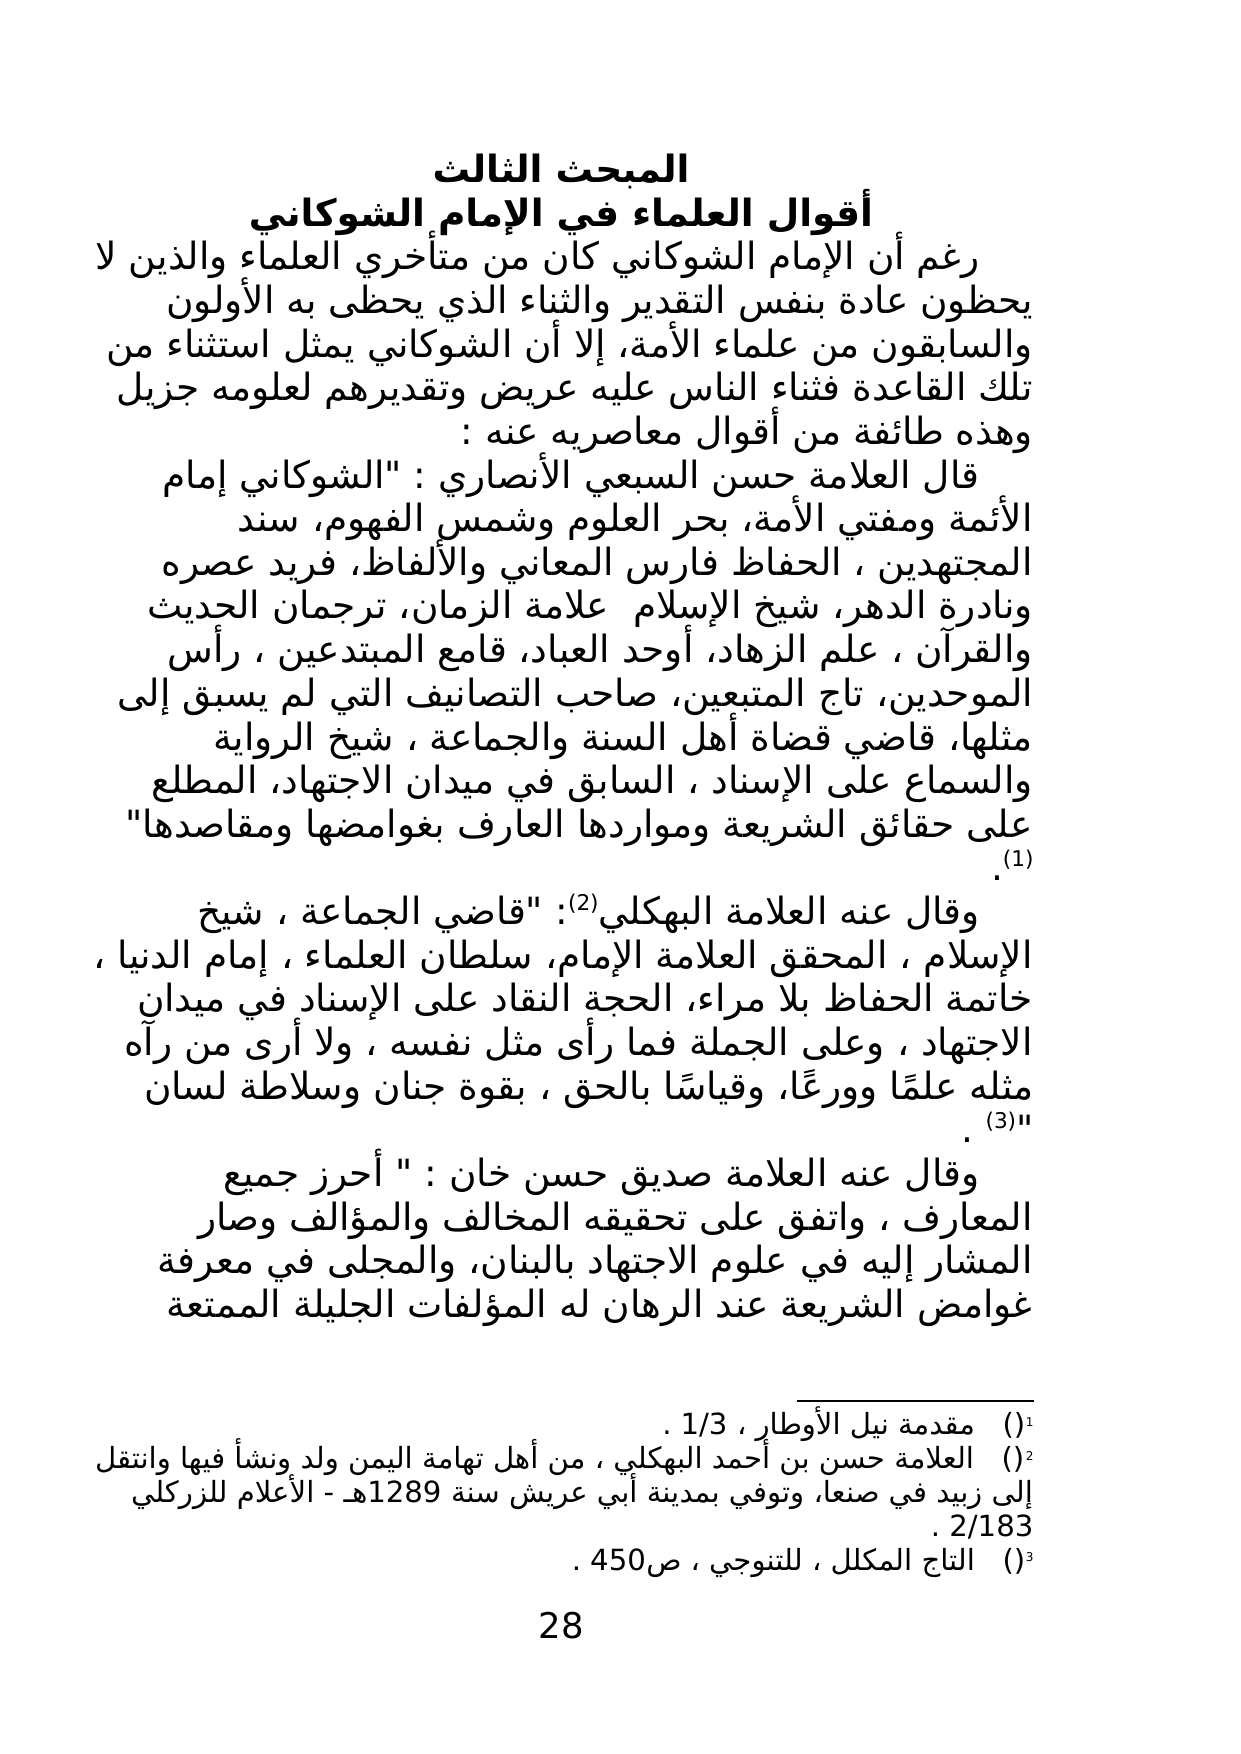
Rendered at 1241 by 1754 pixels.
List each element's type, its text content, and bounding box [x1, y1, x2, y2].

text رغم أن الإمام الشوكاني كان من متأخري العلماء والذين لا يحظون عادة بنفس التقدير والثناء الذي يحظى به الأولون والسابقون من علماء الأمة، إلا أن الشوكاني يمثل استثناء من تلك القاعدة فثناء الناس عليه عريض وتقديرهم لعلومه جزيل وهذه طائفة من أقوال معاصريه عنه : [89, 235, 1033, 453]
text وقال عنه العلامة البهكلي(): "قاضي الجماعة ، شيخ الإسلام ، المحقق العلامة الإمام، سلطان العلماء ، إمام الدنيا ، خاتمة الحفاظ بلا مراء، الحجة النقاد على الإسناد في ميدان الاجتهاد ، وعلى الجملة فما رأى مثل نفسه ، ولا أرى من رآه مثله علمًا وورعًا، وقياسًا بالحق ، بقوة جنان وسلاطة لسان "() . [89, 890, 1033, 1152]
text قال العلامة حسن السبعي الأنصاري : "الشوكاني إمام الأئمة ومفتي الأمة، بحر العلوم وشمس الفهوم، سند المجتهدين ، الحفاظ فارس المعاني والألفاظ، فريد عصره ونادرة الدهر، شيخ الإسلام علامة الزمان، ترجمان الحديث والقرآن ، علم الزهاد، أوحد العباد، قامع المبتدعين ، رأس الموحدين، تاج المتبعين، صاحب التصانيف التي لم يسبق إلى مثلها، قاضي قضاة أهل السنة والجماعة ، شيخ الرواية والسماع على الإسناد ، السابق في ميدان الاجتهاد، المطلع على حقائق الشريعة ومواردها العارف بغوامضها ومقاصدها" (). [89, 453, 1033, 890]
text المبحث الثالث [89, 148, 1033, 191]
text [89, 1152, 1033, 1326]
text أقوال العلماء في الإمام الشوكاني [89, 191, 1033, 235]
